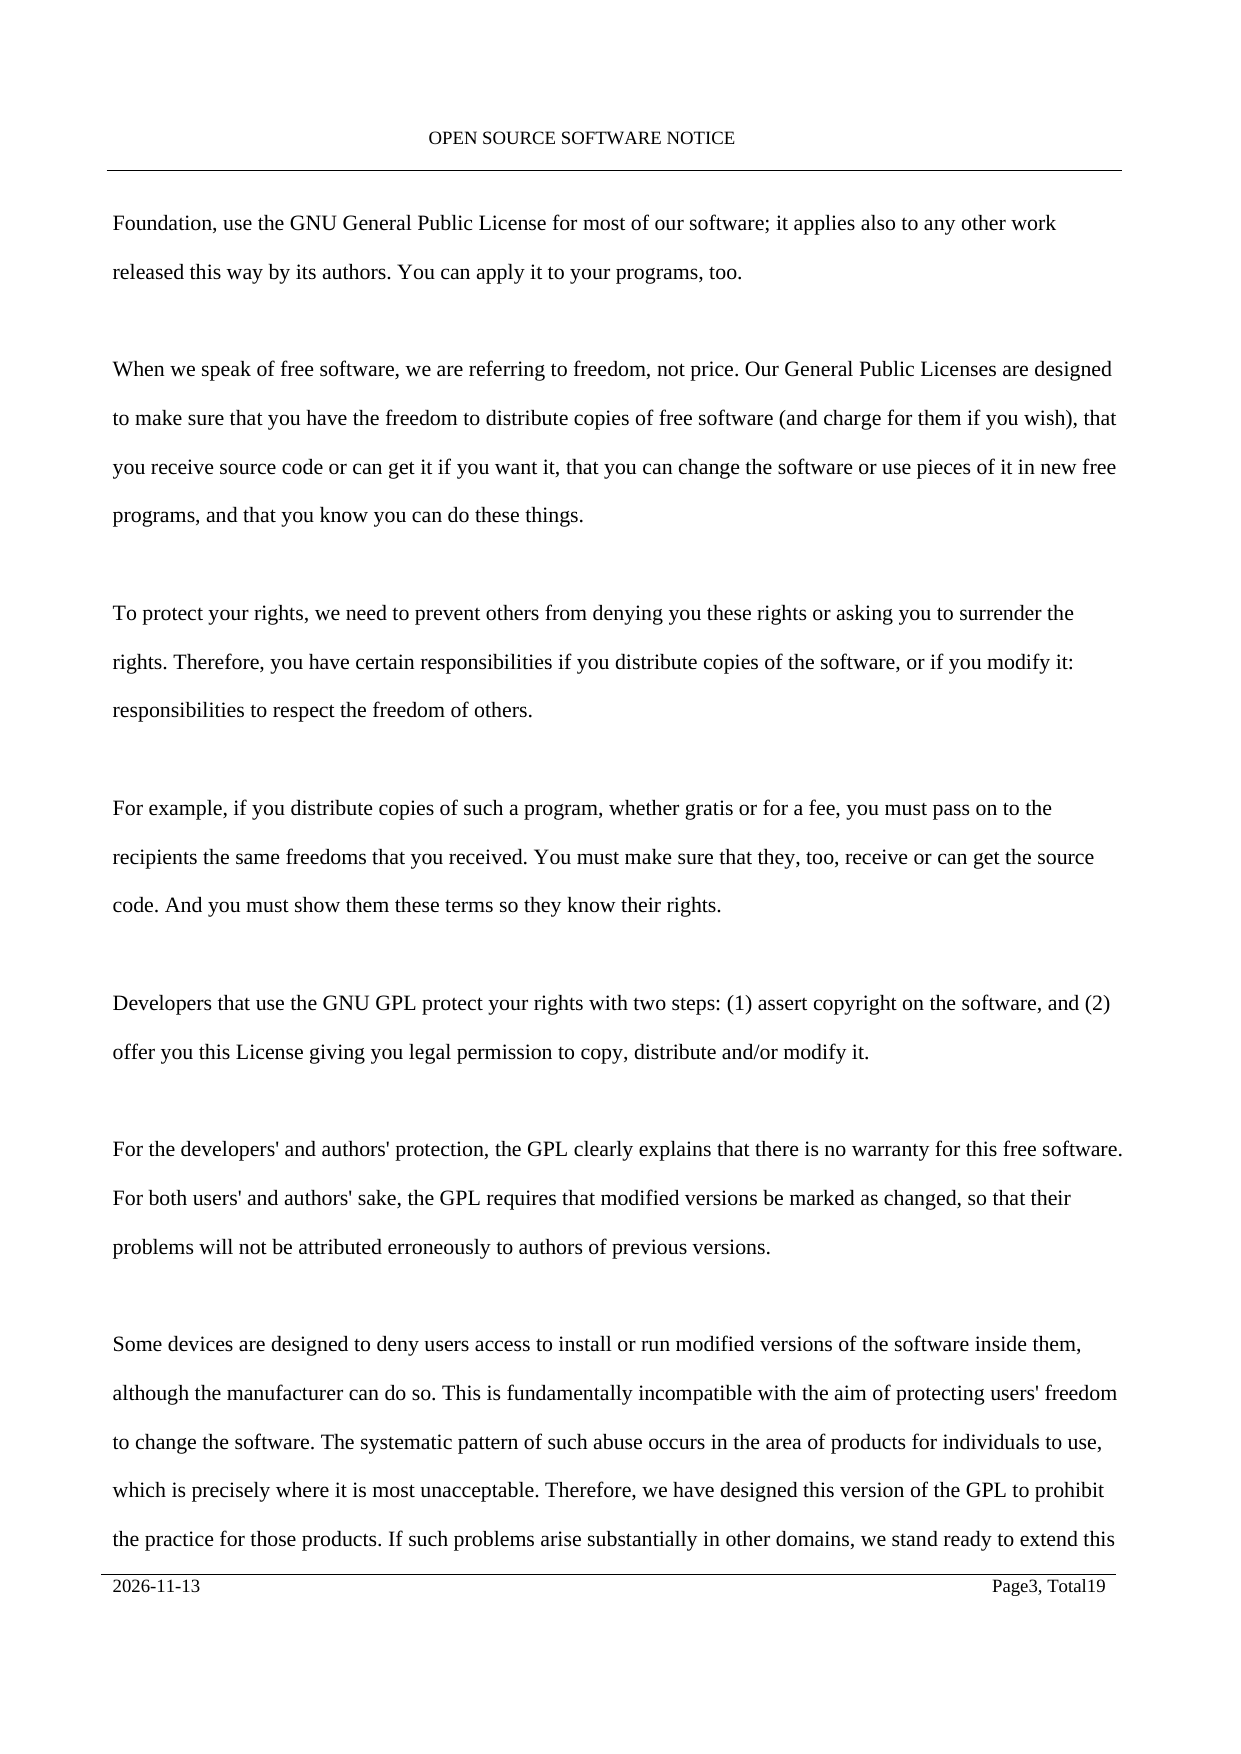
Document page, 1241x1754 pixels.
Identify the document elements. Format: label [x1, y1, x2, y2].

text [112, 206, 1128, 1555]
